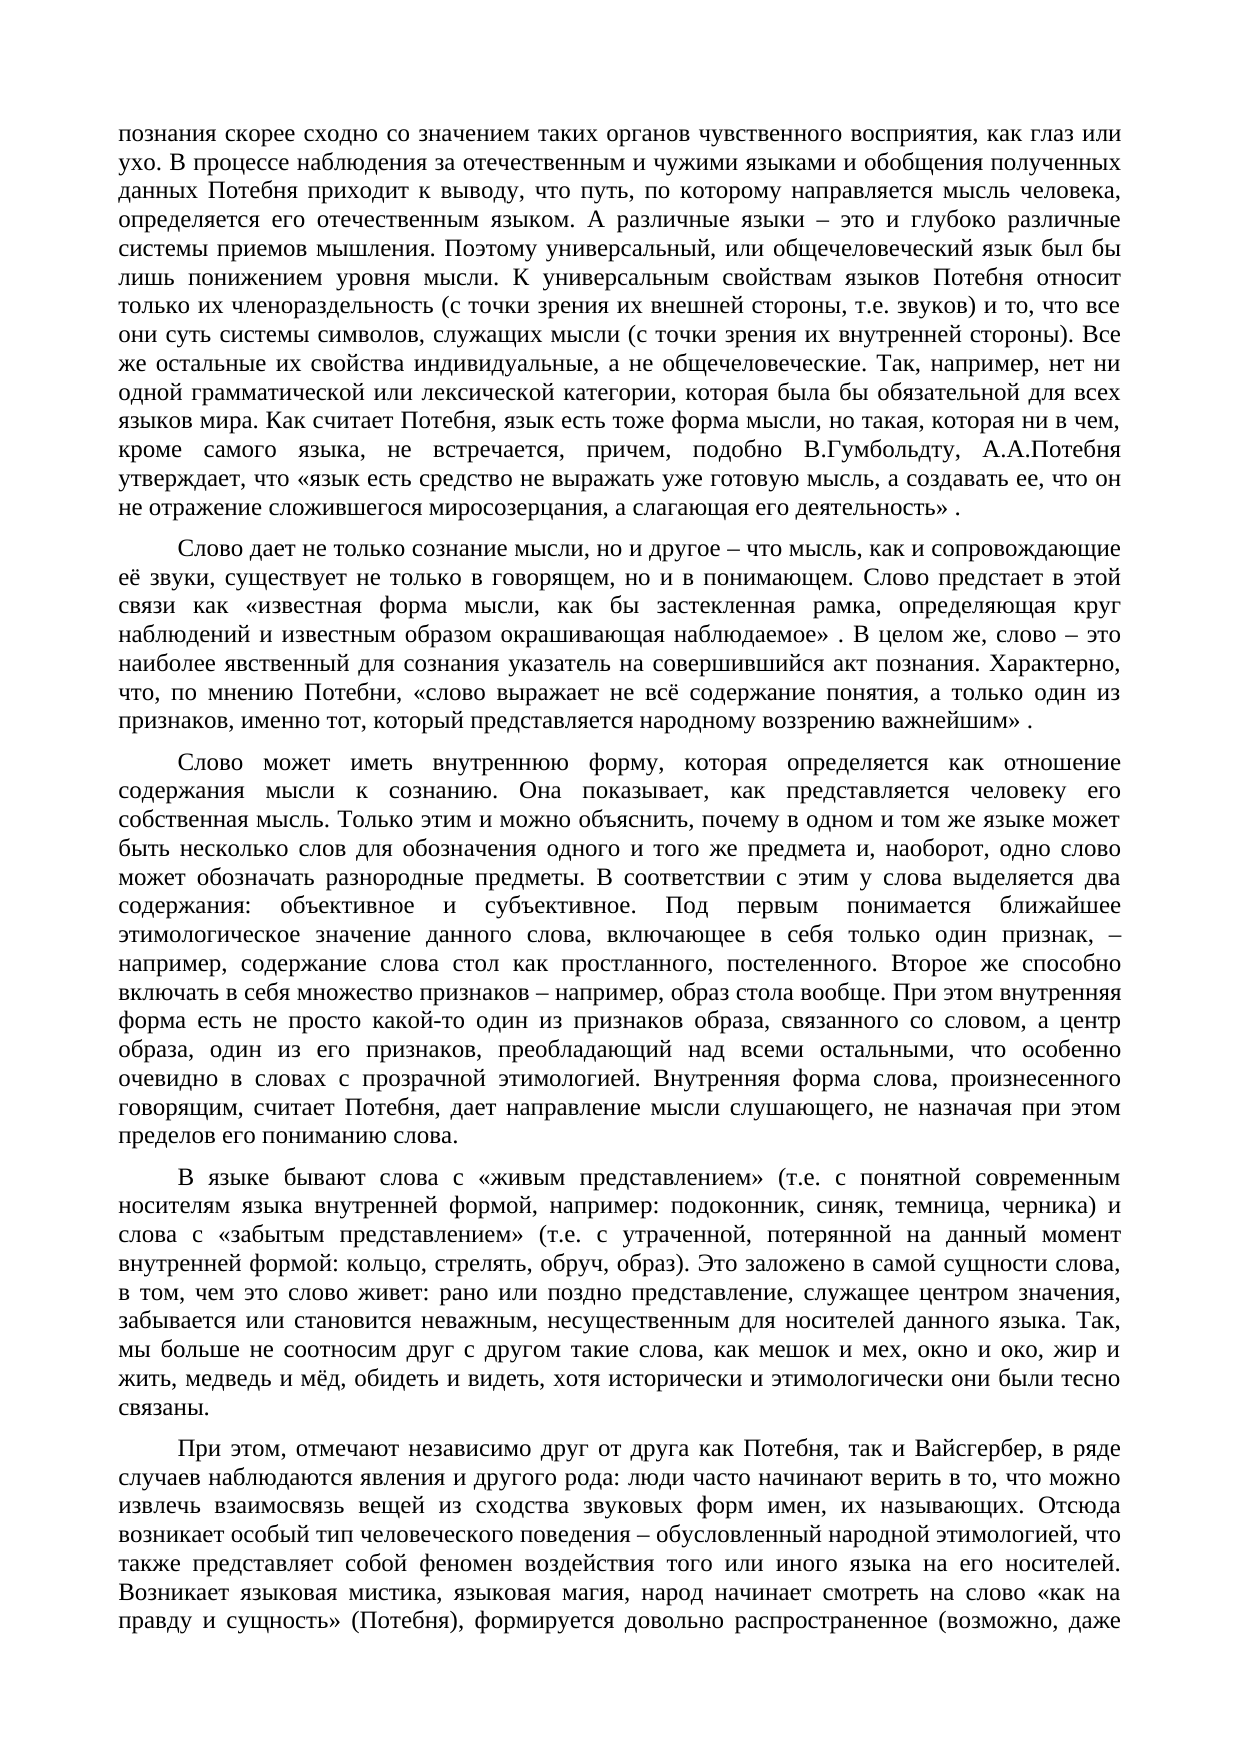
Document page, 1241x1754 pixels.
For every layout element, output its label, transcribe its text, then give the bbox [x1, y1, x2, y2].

text В языке бывают слова с «живым представлением» (т.е. с понятной современным носителям языка внутренней формой, например: подоконник, синяк, темница, черника) и слова с «забытым представлением» (т.е. с утраченной, потерянной на данный момент внутренней формой: кольцо, стрелять, обруч, образ). Это заложено в самой сущности слова, в том, чем это слово живет: рано или поздно представление, служащее центром значения, забывается или становится неважным, несущественным для носителей данного языка. Так, мы больше не соотносим друг с другом такие слова, как мешок и мех, окно и око, жир и жить, медведь и мёд, обидеть и видеть, хотя исторически и этимологически они были тесно связаны. [118, 1162, 1122, 1421]
text Слово дает не только сознание мысли, но и другое – что мысль, как и сопровождающие её звуки, существует не только в говорящем, но и в понимающем. Слово предстает в этой связи как «известная форма мысли, как бы застекленная рамка, определяющая круг наблюдений и известным образом окрашивающая наблюдаемое» . В целом же, слово – это наиболее явственный для сознания указатель на совершившийся акт познания. Характерно, что, по мнению Потебни, «слово выражает не всё содержание понятия, а только один из признаков, именно тот, который представляется народному воззрению важнейшим» . [118, 533, 1122, 734]
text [118, 1433, 1122, 1634]
text Слово может иметь внутреннюю форму, которая определяется как отношение содержания мысли к сознанию. Она показывает, как представляется человеку его собственная мысль. Только этим и можно объяснить, почему в одном и том же языке может быть несколько слов для обозначения одного и того же предмета и, наоборот, одно слово может обозначать разнородные предметы. В соответствии с этим у слова выделяется два содержания: объективное и субъективное. Под первым понимается ближайшее этимологическое значение данного слова, включающее в себя только один признак, – например, содержание слова стол как простланного, постеленного. Второе же способно включать в себя множество признаков – например, образ стола вообще. При этом внутренняя форма есть не просто какой-то один из признаков образа, связанного со словом, а центр образа, один из его признаков, преобладающий над всеми остальными, что особенно очевидно в словах с прозрачной этимологией. Внутренняя форма слова, произнесенного говорящим, считает Потебня, дает направление мысли слушающего, не назначая при этом пределов его пониманию слова. [118, 747, 1122, 1149]
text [118, 118, 1122, 521]
